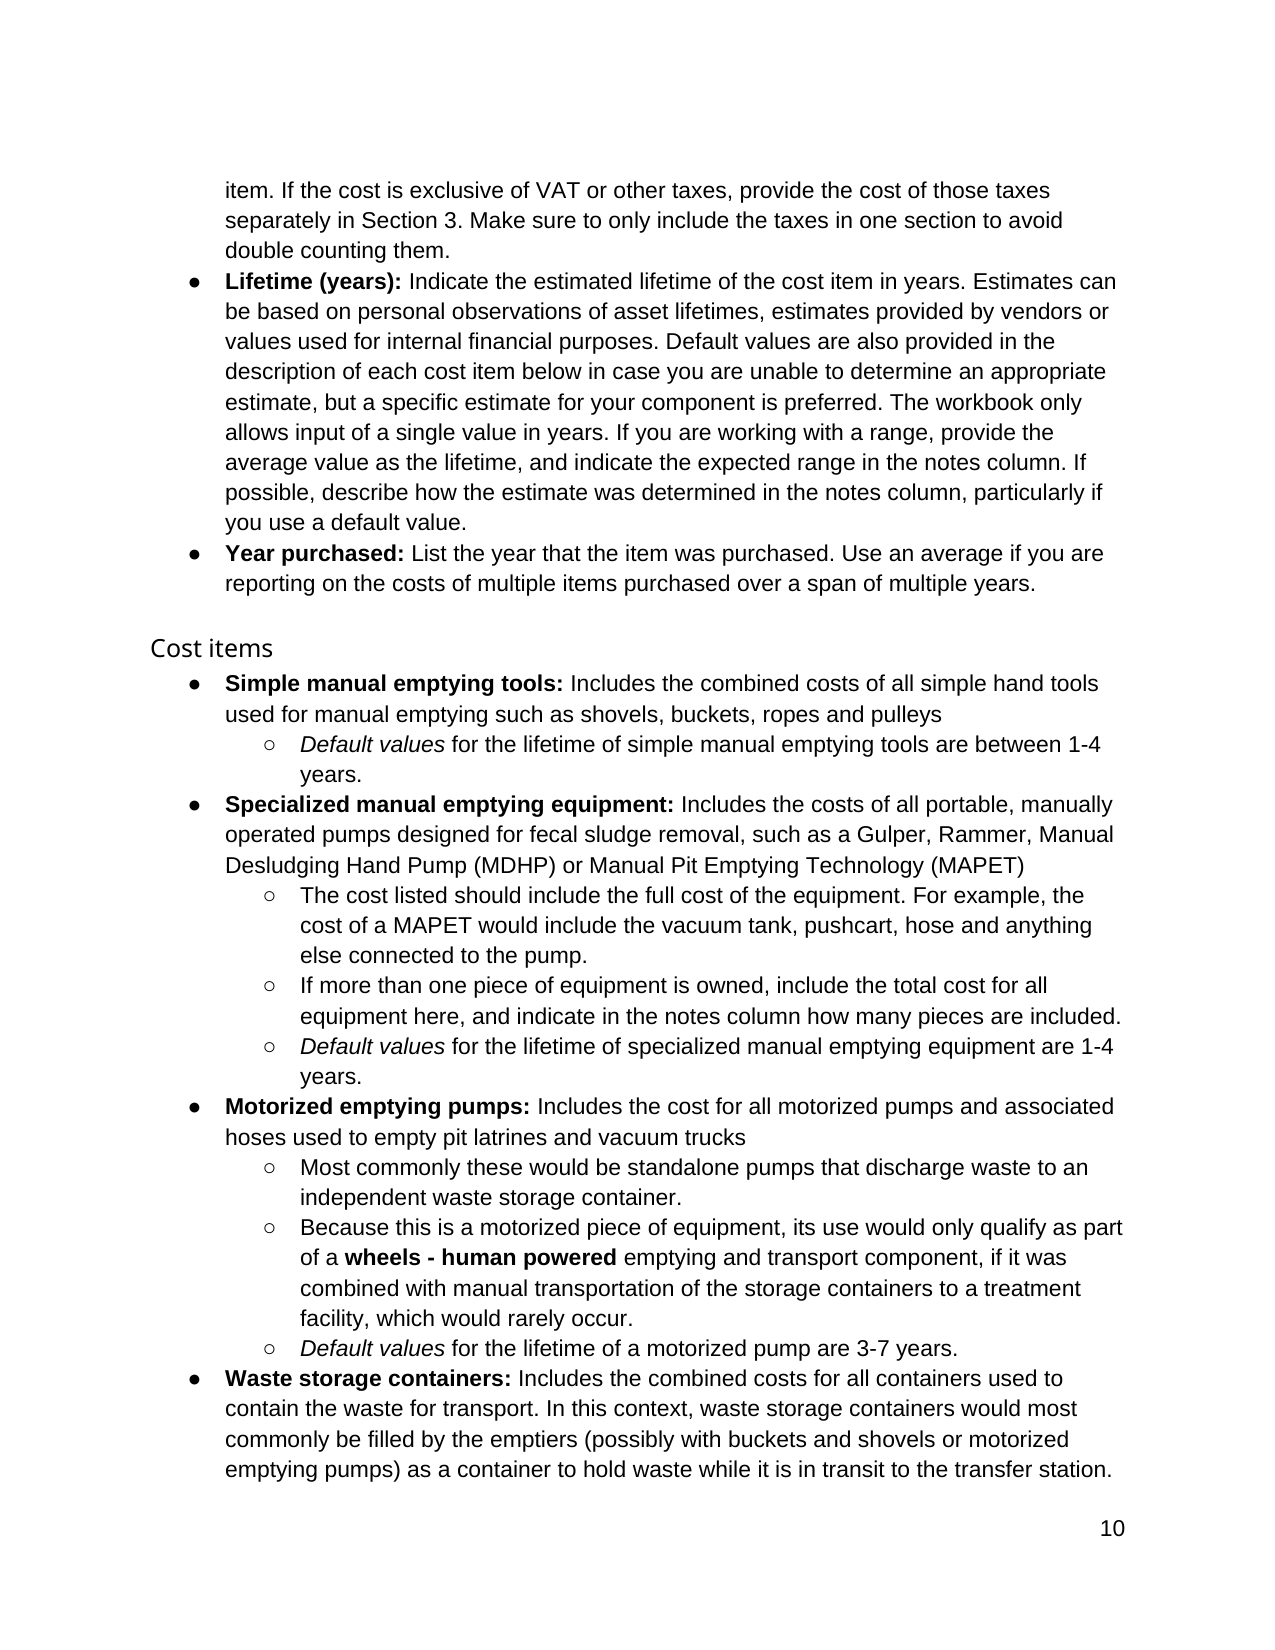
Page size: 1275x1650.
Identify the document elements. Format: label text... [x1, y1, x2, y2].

list Specialized manual emptying equipment: Includes the costs of all portable, manually operated pumps designed for fecal sludge removal, such as a Gulper, Rammer, Manual Desludging Hand Pump (MDHP) or Manual Pit Emptying Technology (MAPET) [187, 791, 1125, 878]
list Motorized emptying pumps: Includes the cost for all motorized pumps and associated hoses used to empty pit latrines and vacuum trucks [187, 1093, 1125, 1150]
list Most commonly these would be standalone pumps that discharge waste to an independent waste storage container. [262, 1154, 1125, 1210]
list Waste storage containers: Includes the combined costs for all containers used to contain the waste for transport. In this context, waste storage containers would most commonly be filled by the emptiers (possibly with buckets and shovels or motorized emptying pumps) as a container to hold waste while it is in transit to the transfer station. [187, 1365, 1125, 1482]
list Default values for the lifetime of specialized manual emptying equipment are 1-4 years. [262, 1033, 1125, 1089]
list Simple manual emptying tools: Includes the combined costs of all simple hand tools used for manual emptying such as shovels, buckets, ropes and pulleys [187, 670, 1125, 727]
list If more than one piece of equipment is owned, include the total cost for all equipment here, and indicate in the notes column how many pieces are included. [262, 972, 1125, 1029]
list Lifetime (years): Indicate the estimated lifetime of the cost item in years. Estimates can be based on personal observations of asset lifetimes, estimates provided by vendors or values used for internal financial purposes. Default values are also provided in the description of each cost item below in case you are unable to determine an appropriate estimate, but a specific estimate for your component is preferred. The workbook only allows input of a single value in years. If you are working with a range, provide the average value as the lifetime, and indicate the expected range in the notes column. If possible, describe how the estimate was determined in the notes column, particularly if you use a default value. [187, 268, 1125, 536]
list Year purchased: List the year that the item was purchased. Use an average if you are reporting on the costs of multiple items purchased over a span of multiple years. [187, 539, 1125, 596]
list Default values for the lifetime of a motorized pump are 3-7 years. [262, 1335, 1125, 1361]
list Because this is a motorized piece of equipment, its use would only qualify as part of a wheels - human powered emptying and transport component, if it was combined with manual transportation of the storage containers to a treatment facility, which would rarely occur. [262, 1214, 1125, 1331]
list The cost listed should include the full cost of the equipment. For example, the cost of a MAPET would include the vacuum tank, pushcart, hose and anything else connected to the pump. [262, 882, 1125, 969]
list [187, 177, 1125, 264]
list Default values for the lifetime of simple manual emptying tools are between 1-4 years. [262, 731, 1125, 787]
subtitle Cost items [150, 630, 1125, 664]
